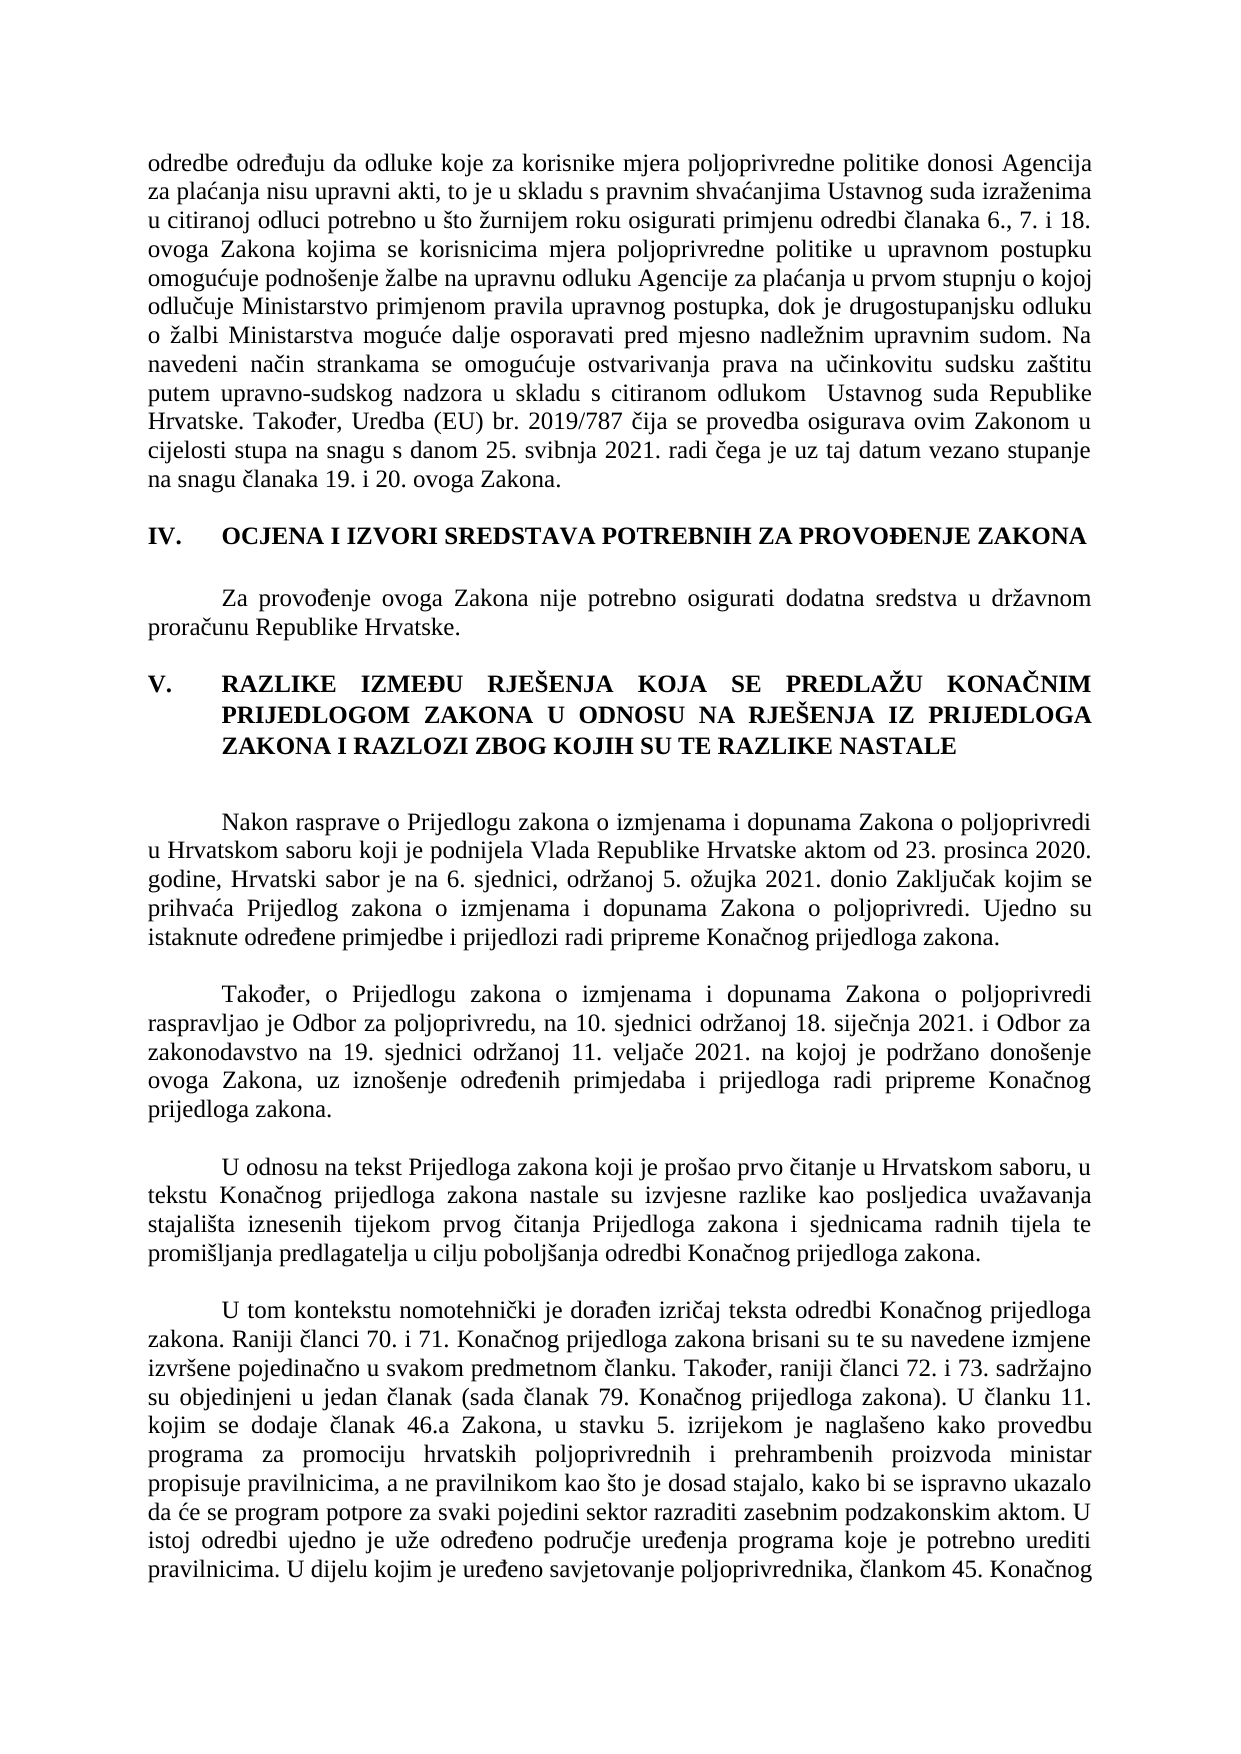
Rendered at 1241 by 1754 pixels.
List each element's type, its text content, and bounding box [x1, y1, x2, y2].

text Također, o Prijedlogu zakona o izmjenama i dopunama Zakona o poljoprivredi raspravljao je Odbor za poljoprivredu, na 10. sjednici održanoj 18. siječnja 2021. i Odbor za zakonodavstvo na 19. sjednici održanoj 11. veljače 2021. na kojoj je podržano donošenje ovoga Zakona, uz iznošenje određenih primjedaba i prijedloga radi pripreme Konačnog prijedloga zakona. [148, 979, 1093, 1123]
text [148, 148, 1093, 493]
text Nakon rasprave o Prijedlogu zakona o izmjenama i dopunama Zakona o poljoprivredi u Hrvatskom saboru koji je podnijela Vlada Republike Hrvatske aktom od 23. prosinca 2020. godine, Hrvatski sabor je na 6. sjednici, održanoj 5. ožujka 2021. donio Zaključak kojim se prihvaća Prijedlog zakona o izmjenama i dopunama Zakona o poljoprivredi. Ujedno su istaknute određene primjedbe i prijedlozi radi pripreme Konačnog prijedloga zakona. [148, 807, 1093, 951]
text U odnosu na tekst Prijedloga zakona koji je prošao prvo čitanje u Hrvatskom saboru, u tekstu Konačnog prijedloga zakona nastale su izvjesne razlike kao posljedica uvažavanja stajališta iznesenih tijekom prvog čitanja Prijedloga zakona i sjednicama radnih tijela te promišljanja predlagatelja u cilju poboljšanja odredbi Konačnog prijedloga zakona. [148, 1152, 1093, 1267]
text V. RAZLIKE IZMEĐU RJEŠENJA KOJA SE PREDLAŽU KONAČNIM PRIJEDLOGOM ZAKONA U ODNOSU NA RJEŠENJA IZ PRIJEDLOGA ZAKONA I RAZLOZI ZBOG KOJIH SU TE RAZLIKE NASTALE [148, 669, 1093, 760]
text Za provođenje ovoga Zakona nije potrebno osigurati dodatna sredstva u državnom proračunu Republike Hrvatske. [148, 583, 1093, 641]
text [148, 1296, 1093, 1583]
text IV. OCJENA I IZVORI SREDSTAVA POTREBNIH ZA PROVOĐENJE ZAKONA [148, 521, 1093, 550]
